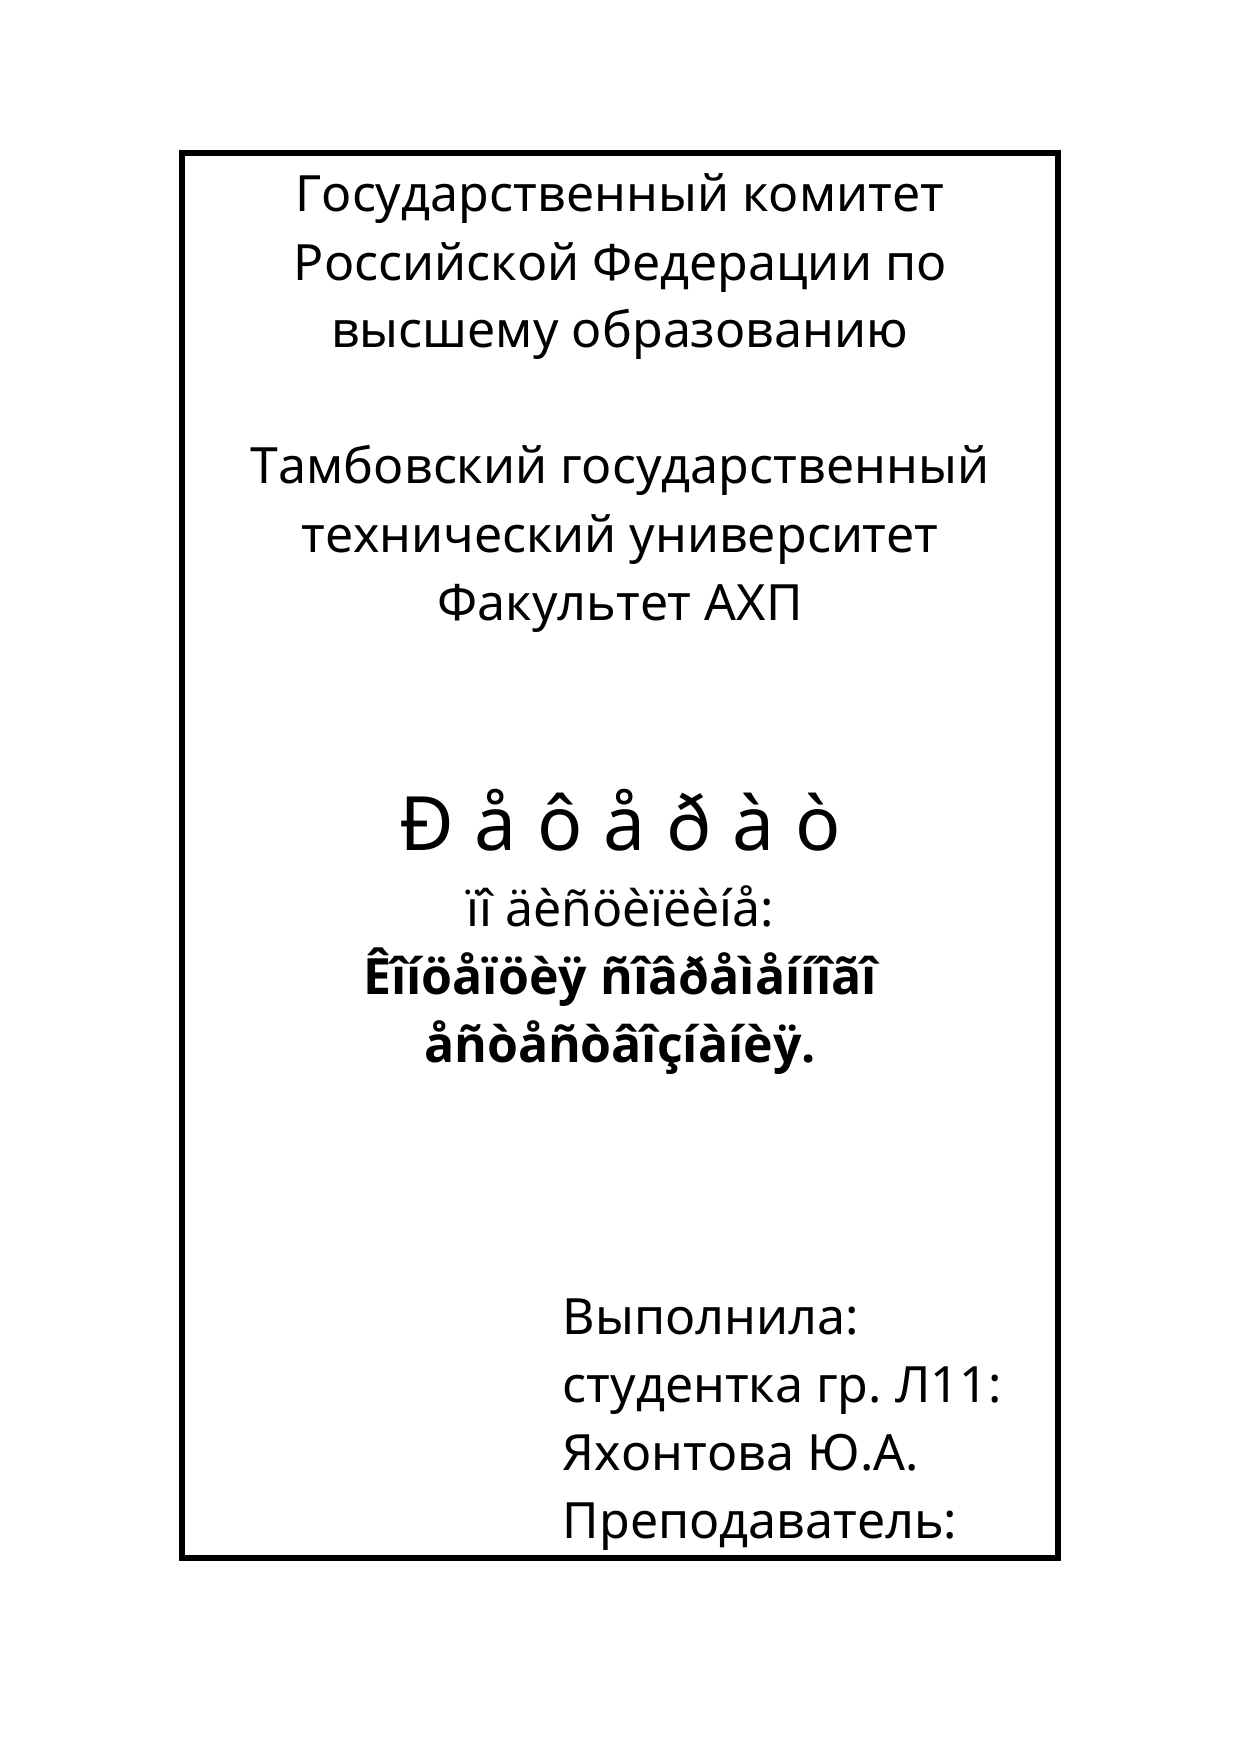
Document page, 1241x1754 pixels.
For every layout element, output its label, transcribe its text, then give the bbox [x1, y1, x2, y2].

text Выполнила: [187, 1281, 1053, 1349]
text Ðåôåðàò [187, 771, 1053, 872]
text Êîíöåïöèÿ ñîâðåìåííîãî åñòåñòâîçíàíèÿ. [187, 941, 1053, 1077]
text Факультет АХП [187, 566, 1053, 634]
text Тамбовский государственный технический университет [187, 430, 1053, 566]
text Государственный комитет Российской Федерации по высшему образованию [185, 156, 1055, 362]
text Преподаватель: [185, 1476, 1055, 1555]
text Яхонтова Ю.А. [187, 1417, 1053, 1476]
text студентка гр. Л11: [187, 1349, 1053, 1417]
text ïî äèñöèïëèíå: [187, 872, 1053, 941]
